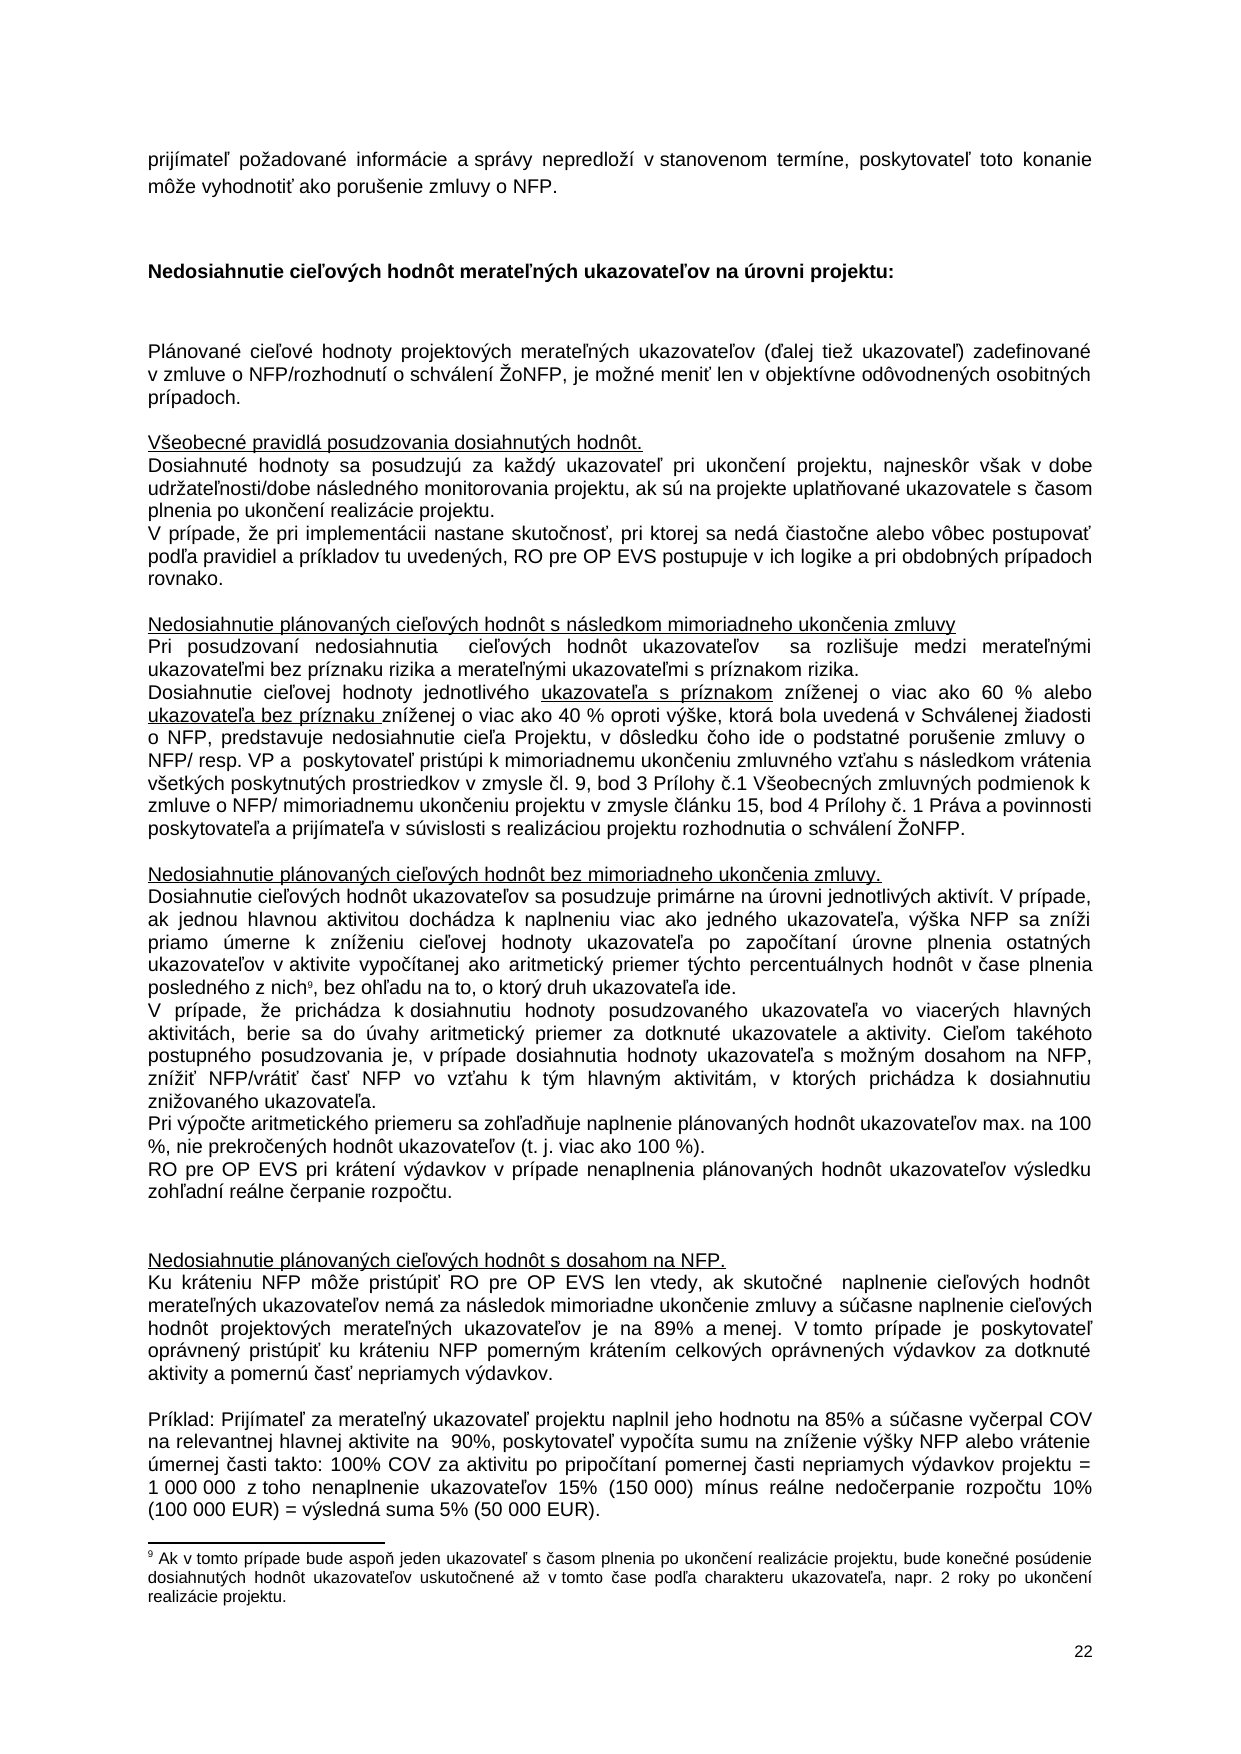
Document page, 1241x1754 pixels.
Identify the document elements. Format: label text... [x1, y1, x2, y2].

text RO pre OP EVS pri krátení výdavkov v prípade nenaplnenia plánovaných hodnôt ukazovateľov výsledku zohľadní reálne čerpanie rozpočtu. [148, 1158, 1092, 1203]
text Nedosiahnutie plánovaných cieľových hodnôt s dosahom na NFP. [148, 1248, 1092, 1271]
text Nedosiahnutie plánovaných cieľových hodnôt bez mimoriadneho ukončenia zmluvy. [148, 862, 1092, 885]
text Dosiahnutie cieľových hodnôt ukazovateľov sa posudzuje primárne na úrovni jednotlivých aktivít. V prípade, ak jednou hlavnou aktivitou dochádza k naplneniu viac ako jedného ukazovateľa, výška NFP sa zníži priamo úmerne k zníženiu cieľovej hodnoty ukazovateľa po započítaní úrovne plnenia ostatných ukazovateľov v aktivite vypočítanej ako aritmetický priemer týchto percentuálnych hodnôt v čase plnenia posledného z nich, bez ohľadu na to, o ktorý druh ukazovateľa ide. [148, 885, 1092, 999]
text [148, 148, 1092, 198]
text Dosiahnuté hodnoty sa posudzujú za každý ukazovateľ pri ukončení projektu, najneskôr však v dobe udržateľnosti/dobe následného monitorovania projektu, ak sú na projekte uplatňované ukazovatele s časom plnenia po ukončení realizácie projektu. [148, 454, 1092, 522]
text Príklad: Prijímateľ za merateľný ukazovateľ projektu naplnil jeho hodnotu na 85% a súčasne vyčerpal COV na relevantnej hlavnej aktivite na 90%, poskytovateľ vypočíta sumu na zníženie výšky NFP alebo vrátenie úmernej časti takto: 100% COV za aktivitu po pripočítaní pomernej časti nepriamych výdavkov projektu = 1 000 000 z toho nenaplnenie ukazovateľov 15% (150 000) mínus reálne nedočerpanie rozpočtu 10% (100 000 EUR) = výsledná suma 5% (50 000 EUR). [148, 1407, 1092, 1521]
text Ku kráteniu NFP môže pristúpiť RO pre OP EVS len vtedy, ak skutočné naplnenie cieľových hodnôt merateľných ukazovateľov nemá za následok mimoriadne ukončenie zmluvy a súčasne naplnenie cieľových hodnôt projektových merateľných ukazovateľov je na 89% a menej. V tomto prípade je poskytovateľ oprávnený pristúpiť ku kráteniu NFP pomerným krátením celkových oprávnených výdavkov za dotknuté aktivity a pomernú časť nepriamych výdavkov. [148, 1271, 1092, 1385]
text Pri výpočte aritmetického priemeru sa zohľadňuje naplnenie plánovaných hodnôt ukazovateľov max. na 100 %, nie prekročených hodnôt ukazovateľov (t. j. viac ako 100 %). [148, 1112, 1092, 1158]
text Dosiahnutie cieľovej hodnoty jednotlivého ukazovateľa s príznakom zníženej o viac ako 60 % alebo ukazovateľa bez príznaku zníženej o viac ako 40 % oproti výške, ktorá bola uvedená v Schválenej žiadosti o NFP, predstavuje nedosiahnutie cieľa Projektu, v dôsledku čoho ide o podstatné porušenie zmluvy o NFP/ resp. VP a poskytovateľ pristúpi k mimoriadnemu ukončeniu zmluvného vzťahu s následkom vrátenia všetkých poskytnutých prostriedkov v zmysle čl. 9, bod 3 Prílohy č.1 Všeobecných zmluvných podmienok k zmluve o NFP/ mimoriadnemu ukončeniu projektu v zmysle článku 15, bod 4 Prílohy č. 1 Práva a povinnosti poskytovateľa a prijímateľa v súvislosti s realizáciou projektu rozhodnutia o schválení ŽoNFP. [148, 681, 1092, 840]
text Všeobecné pravidlá posudzovania dosiahnutých hodnôt. [148, 431, 1092, 454]
text V prípade, že prichádza k dosiahnutiu hodnoty posudzovaného ukazovateľa vo viacerých hlavných aktivitách, berie sa do úvahy aritmetický priemer za dotknuté ukazovatele a aktivity. Cieľom takéhoto postupného posudzovania je, v prípade dosiahnutia hodnoty ukazovateľa s možným dosahom na NFP, znížiť NFP/vrátiť časť NFP vo vzťahu k tým hlavným aktivitám, v ktorých prichádza k dosiahnutiu znižovaného ukazovateľa. [148, 999, 1092, 1112]
text V prípade, že pri implementácii nastane skutočnosť, pri ktorej sa nedá čiastočne alebo vôbec postupovať podľa pravidiel a príkladov tu uvedených, RO pre OP EVS postupuje v ich logike a pri obdobných prípadoch rovnako. [148, 522, 1092, 590]
text Plánované cieľové hodnoty projektových merateľných ukazovateľov (ďalej tiež ukazovateľ) zadefinované v zmluve o NFP/rozhodnutí o schválení ŽoNFP, je možné meniť len v objektívne odôvodnených osobitných prípadoch. [148, 340, 1092, 408]
text Nedosiahnutie cieľových hodnôt merateľných ukazovateľov na úrovni projektu: [148, 260, 1092, 283]
text Pri posudzovaní nedosiahnutia cieľových hodnôt ukazovateľov sa rozlišuje medzi merateľnými ukazovateľmi bez príznaku rizika a merateľnými ukazovateľmi s príznakom rizika. [148, 635, 1092, 681]
text Nedosiahnutie plánovaných cieľových hodnôt s následkom mimoriadneho ukončenia zmluvy [148, 613, 1092, 635]
